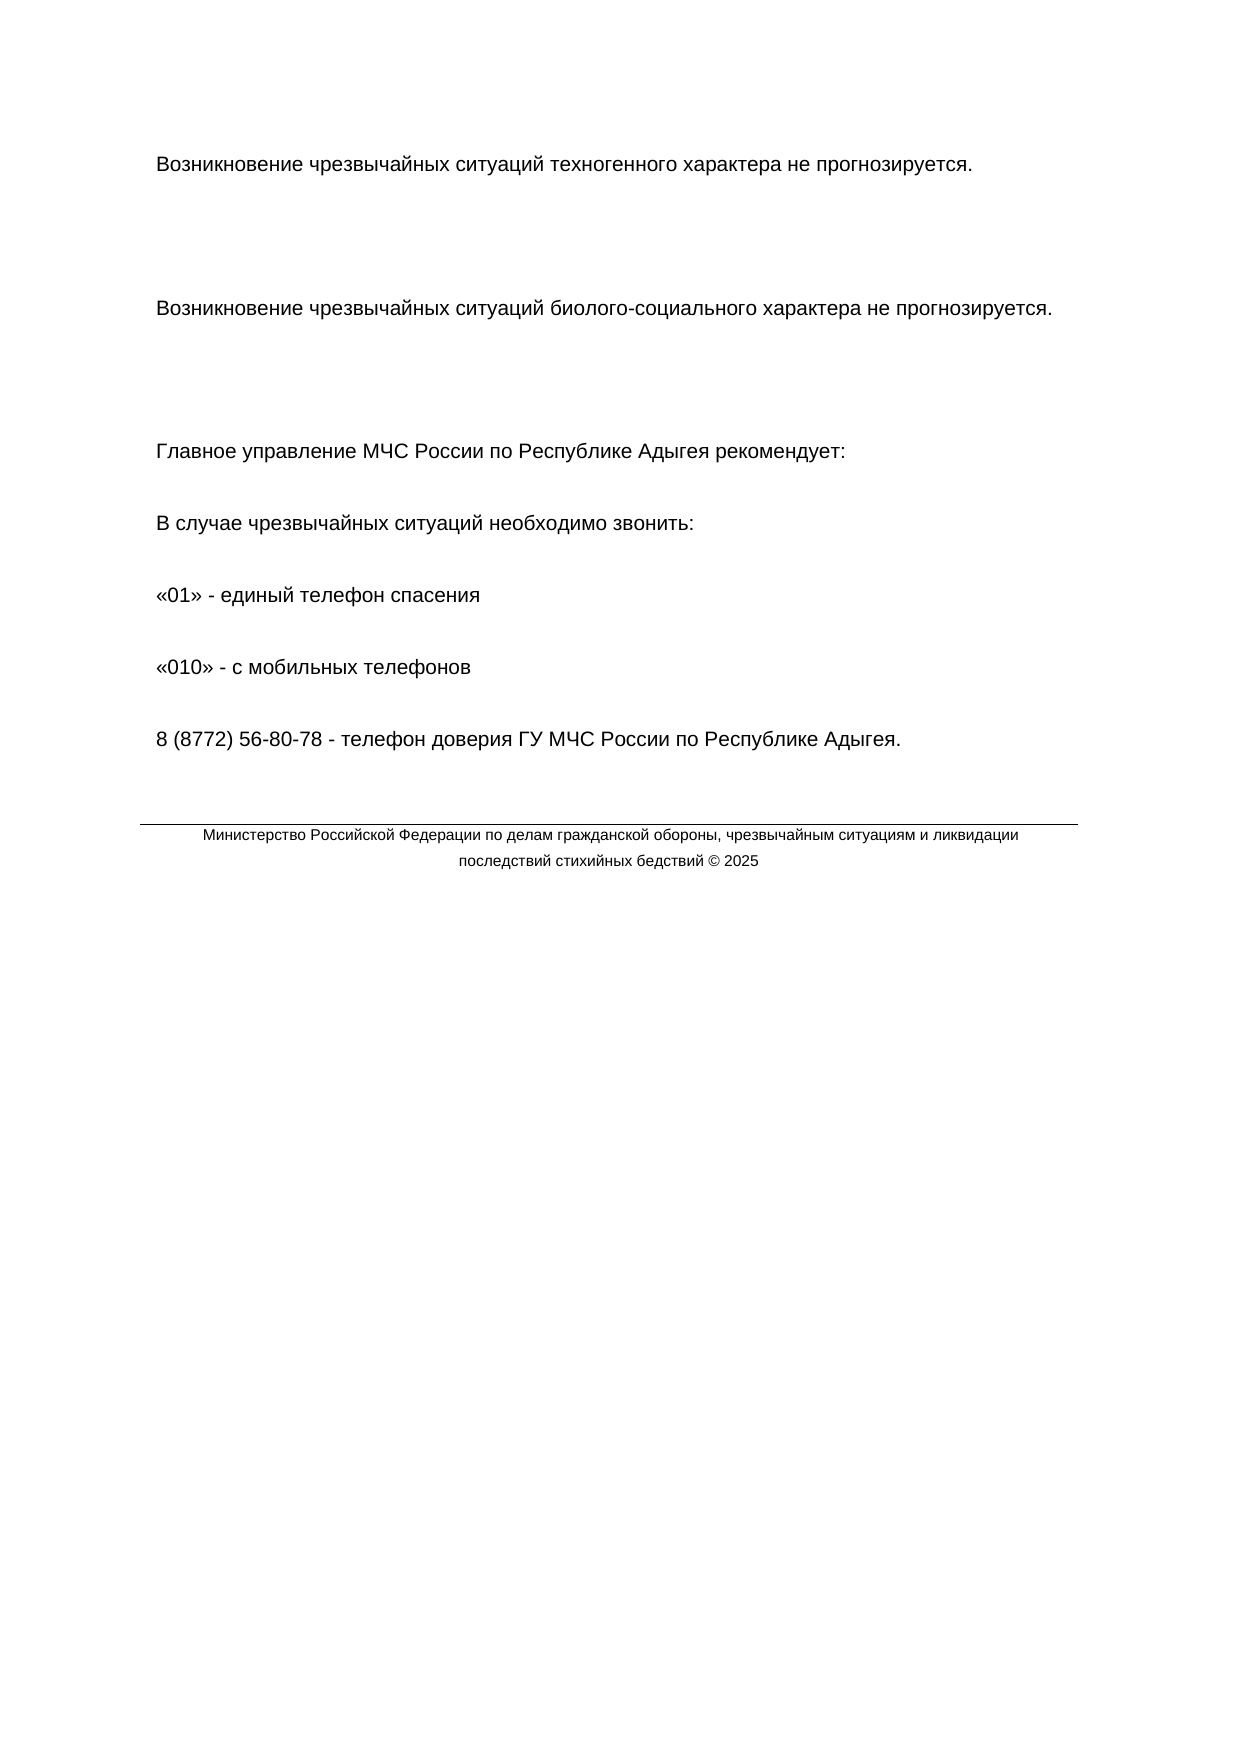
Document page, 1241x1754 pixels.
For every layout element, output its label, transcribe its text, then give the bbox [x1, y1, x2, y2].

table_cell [140, 150, 1078, 823]
table_cell Министерство Российской Федерации по делам гражданской обороны, чрезвычайным ситуациям и ликвидации последствий стихийных бедствий © 2025 [140, 825, 1078, 907]
